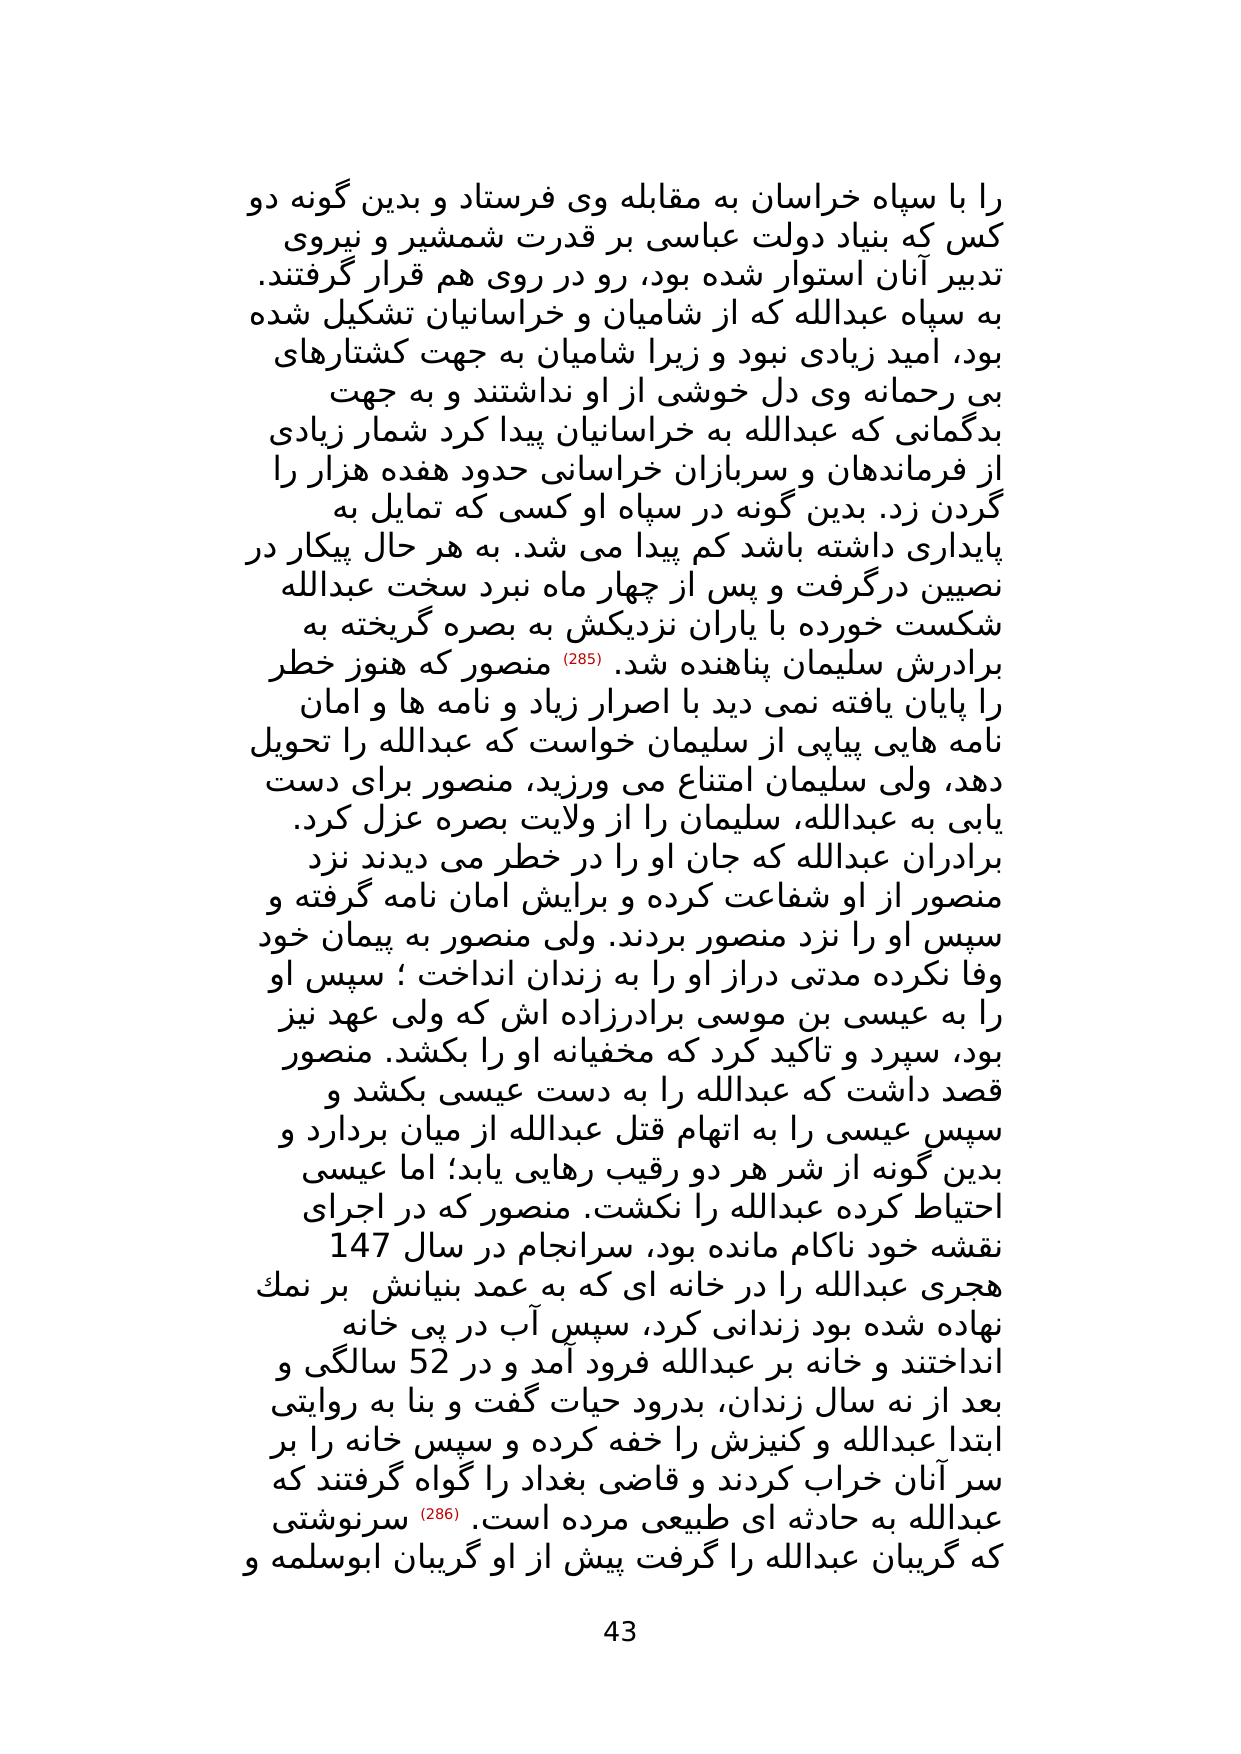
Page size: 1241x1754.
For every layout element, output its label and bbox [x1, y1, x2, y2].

text [236, 177, 1004, 1576]
